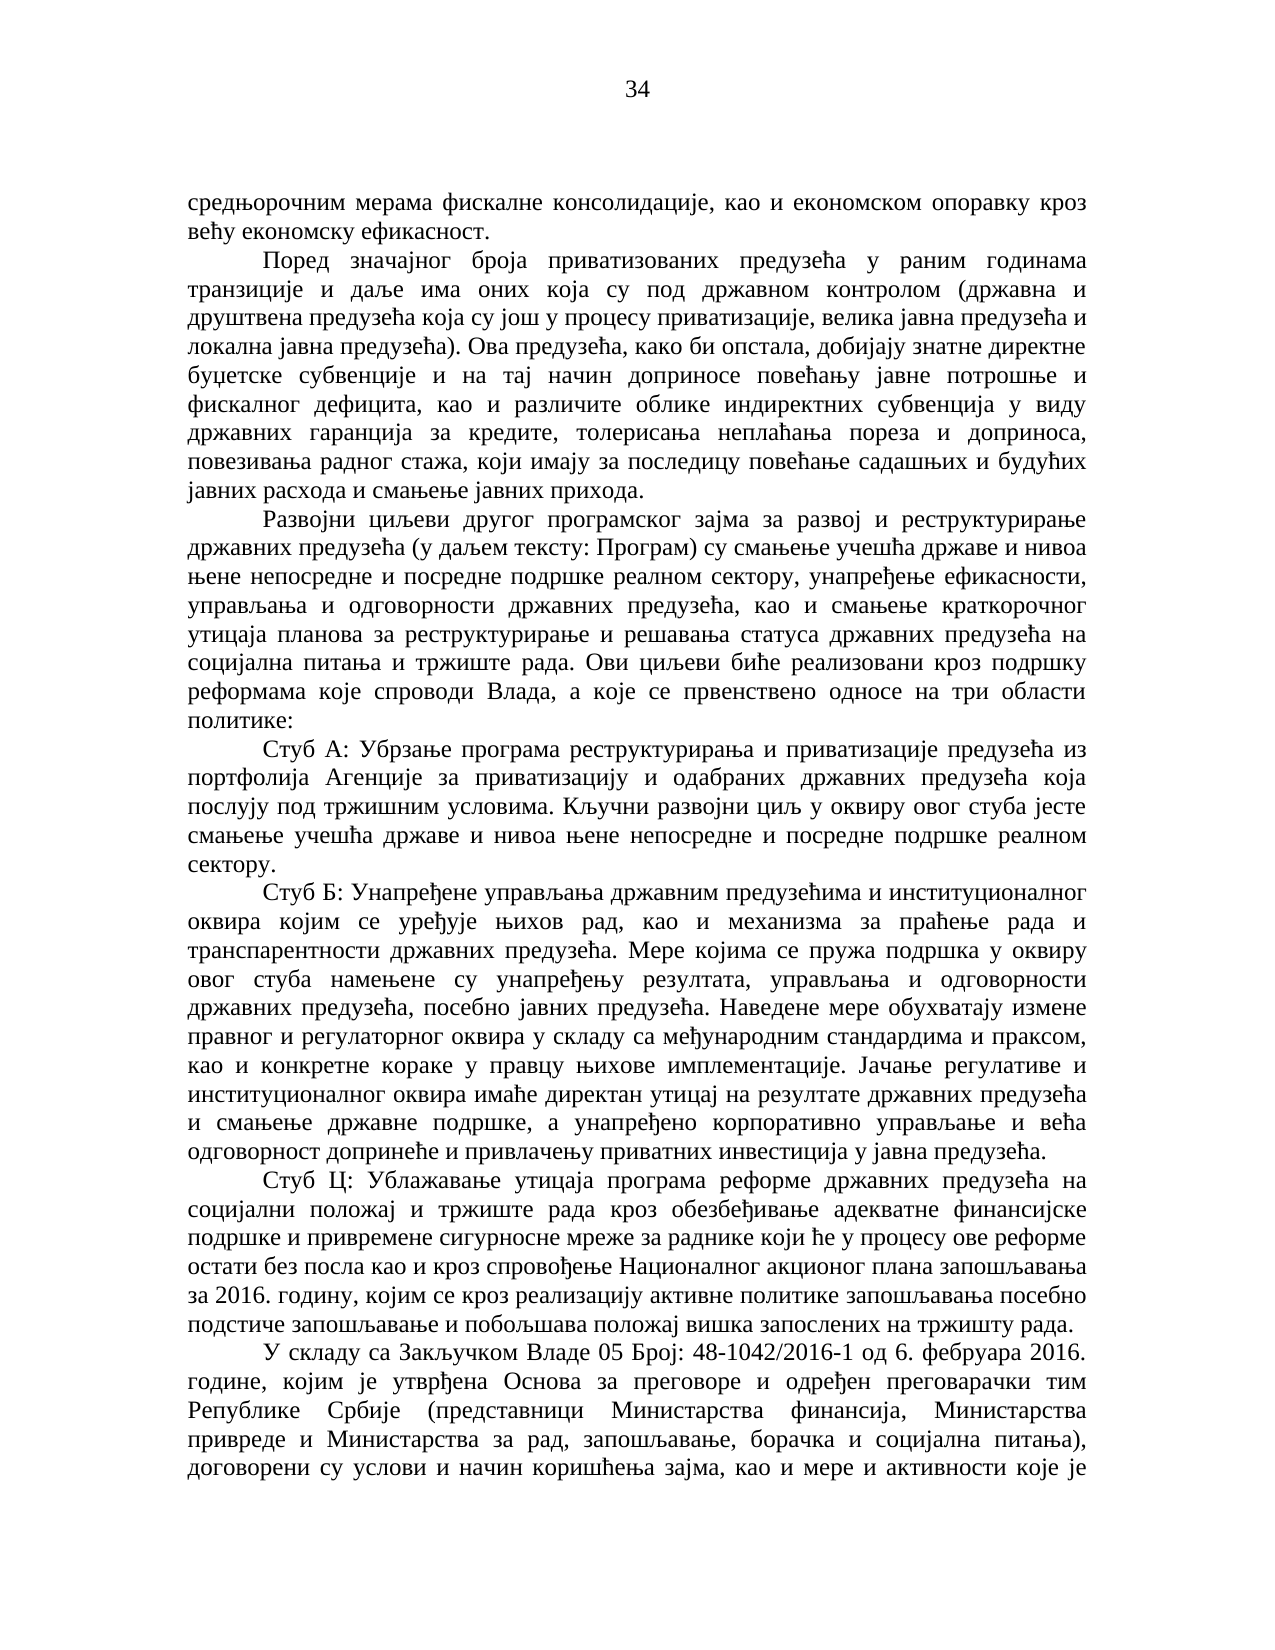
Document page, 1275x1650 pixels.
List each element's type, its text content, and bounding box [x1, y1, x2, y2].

text Стуб А: Убрзање програма реструктурирања и приватизације предузећа из портфолија Агенције за приватизацију и одабраних државних предузећа која послују под тржишним условима. Кључни развојни циљ у оквиру овог стуба јесте смањење учешћа државе и нивоа њене непосредне и посредне подршке реалном сектору. [187, 734, 1087, 877]
text Стуб Б: Унапређене управљања државним предузећима и институционалног оквира којим се уређује њихов рад, као и механизма за праћење рада и транспарентности државних предузећа. Мере којима се пружа подршка у оквиру овог стуба намењене су унапређењу резултата, управљања и одговорности државних предузећа, посебно јавних предузећа. Наведене мере обухватају измене правног и регулаторног оквира у складу са међународним стандардима и праксом, као и конкретнe коракe у правцу њихове имплементације. Јачање регулативе и институционалног оквира имаће директан утицај на резултате државних предузећа и смањење државне подршке, а унапређено корпоративно управљање и већа одговорност допринеће и привлачењу приватних инвестиција у јавна предузећа. [187, 877, 1087, 1165]
text Поред значајног броја приватизованих предузећа у раним годинама транзиције и даље има оних која су под државном контролом (државна и друштвена предузећа која су још у процесу приватизације, велика јавна предузећа и локална јавна предузећа). Ова предузећа, како би опстала, добијају знатне директне буџетске субвенције и на тај начин доприносе повећању јавне потрошње и фискалног дефицита, као и различите облике индиректних субвенција у виду државних гаранција за кредите, толерисања неплаћања пореза и доприноса, повезивања радног стажа, који имају за последицу повећање садашњих и будућих јавних расхода и смањење јавних прихода. [187, 245, 1087, 504]
text Стуб Ц: Ублажавање утицаја програма реформе државних предузећа на социјални положај и тржиште рада кроз обезбеђивање адекватне финансијске подршке и привремене сигурносне мреже за раднике који ће у процесу ове реформе остати без посла као и кроз спровођење Националног акционог плана запошљавања за 2016. годину, којим се кроз реализацију активне политике запошљавања посебно подстиче запошљавање и побољшава положај вишка запослених на тржишту рада. [187, 1165, 1087, 1337]
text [187, 187, 1087, 245]
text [187, 1337, 1087, 1481]
text Развојни циљеви другог програмског зајма за развој и реструктурирање државних предузећа (у даљем тексту: Програм) су смањење учешћа државе и нивоа њене непосредне и посредне подршке реалном сектору, унапређење ефикасности, управљања и одговорности државних предузећа, као и смањење краткорочног утицаја планова за реструктурирање и решавања статуса државних предузећа на социјална питања и тржиште рада. Ови циљеви биће реализовани кроз подршку реформама које спроводи Влада, а које се првенствено односе на три области политике: [187, 504, 1087, 734]
